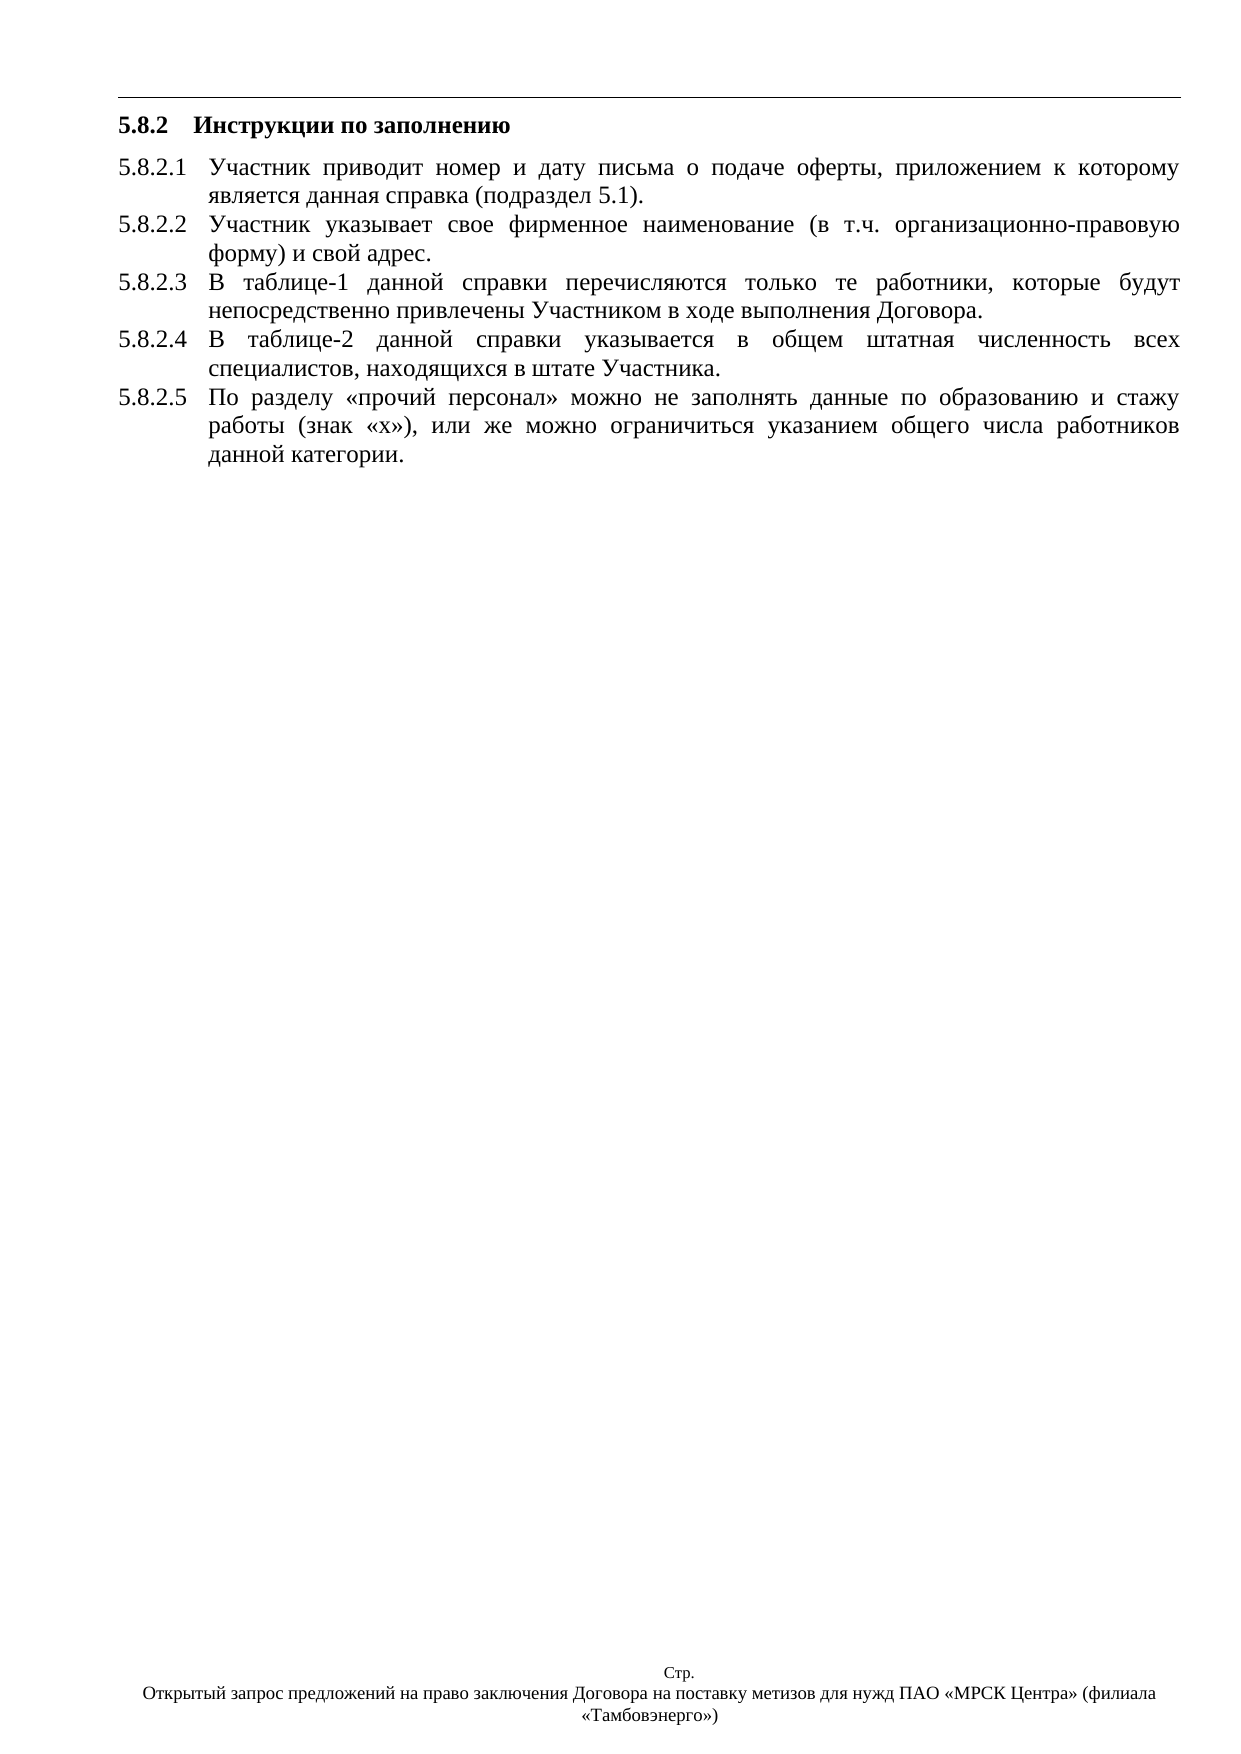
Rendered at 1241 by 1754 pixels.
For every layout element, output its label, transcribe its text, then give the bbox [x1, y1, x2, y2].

list Участник указывает свое фирменное наименование (в т.ч. организационно-правовую форму) и свой адрес. [118, 209, 1181, 267]
list По разделу «прочий персонал» можно не заполнять данные по образованию и стажу работы (знак «х»), или же можно ограничиться указанием общего числа работников данной категории. [118, 382, 1181, 468]
subtitle Инструкции по заполнению [118, 111, 1181, 139]
list Участник приводит номер и дату письма о подаче оферты, приложением к которому является данная справка (подраздел 5.1). [118, 152, 1181, 209]
list В таблице-2 данной справки указывается в общем штатная численность всех специалистов, находящихся в штате Участника. [118, 324, 1181, 382]
list В таблице-1 данной справки перечисляются только те работники, которые будут непосредственно привлечены Участником в ходе выполнения Договора. [118, 267, 1181, 324]
